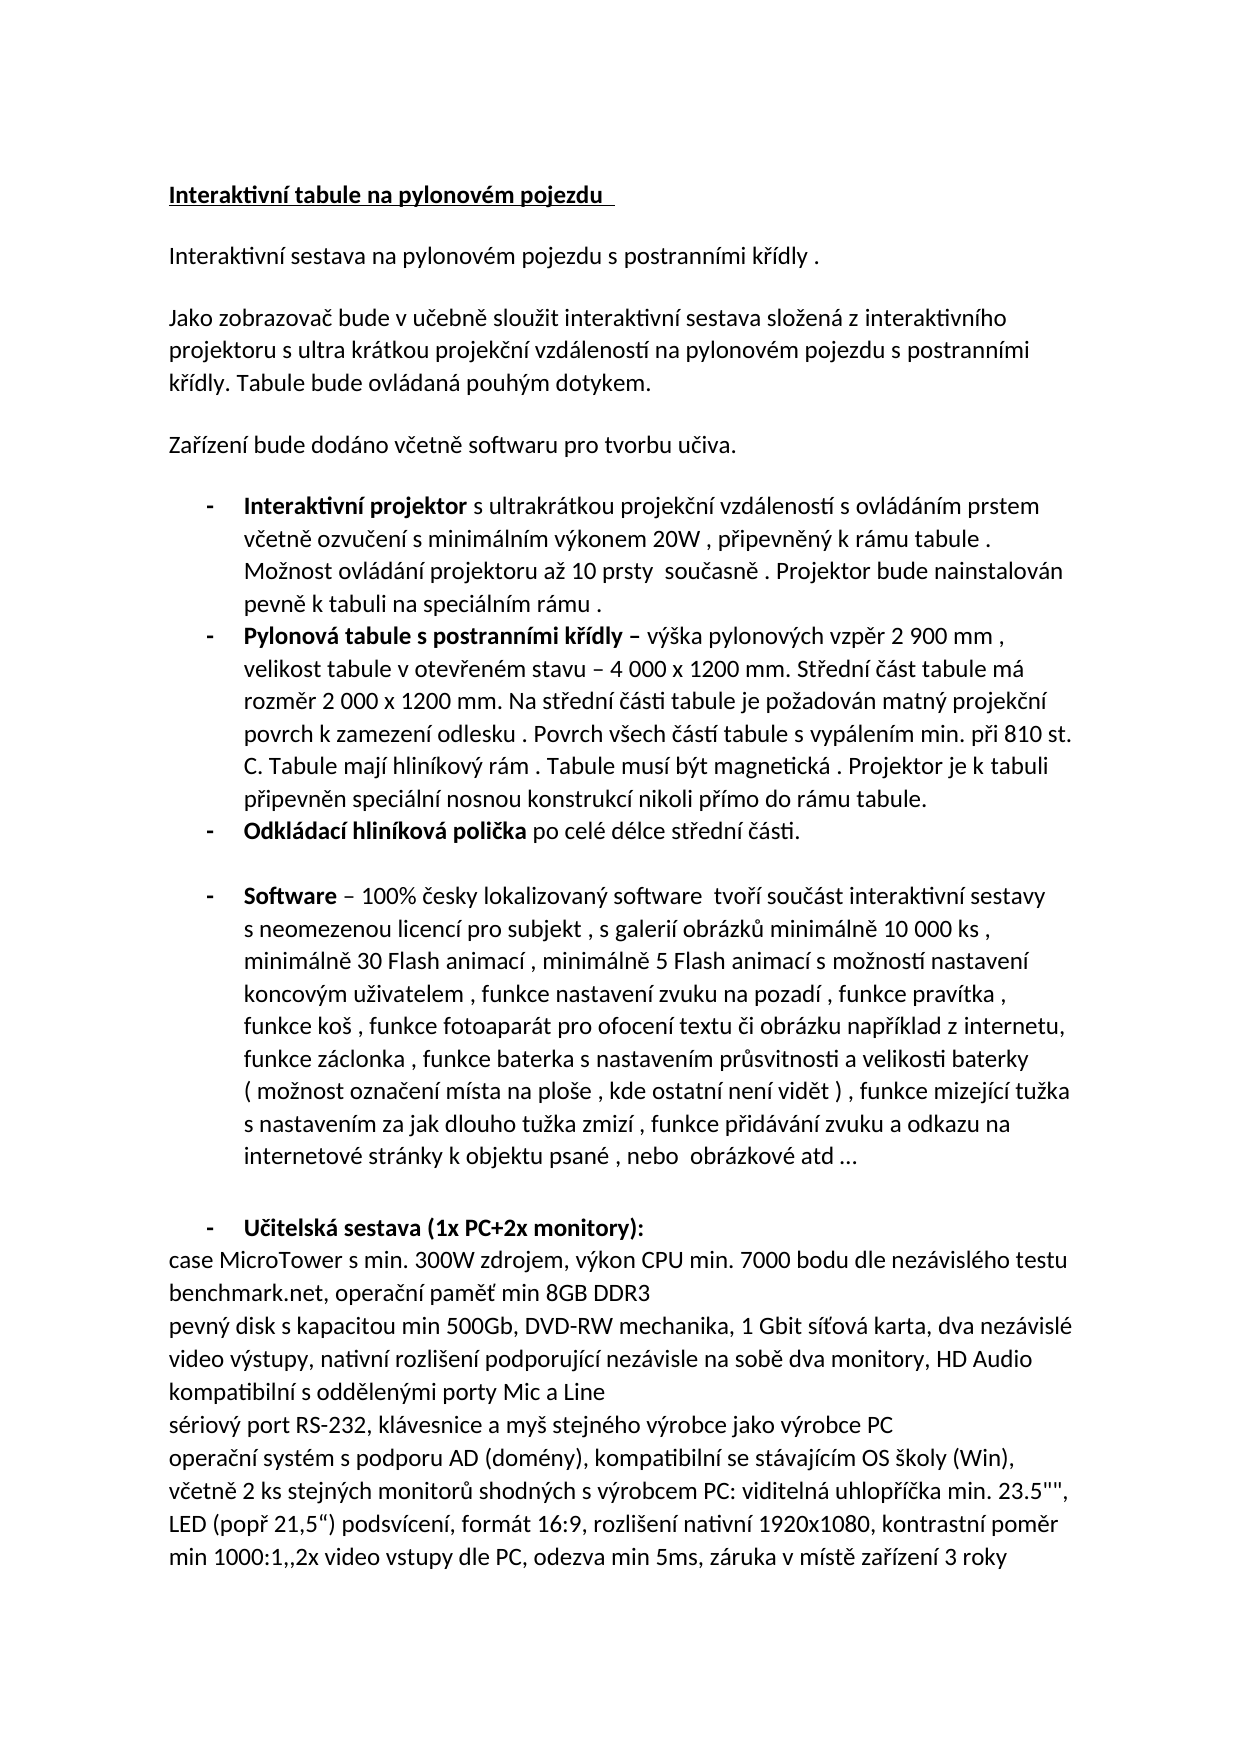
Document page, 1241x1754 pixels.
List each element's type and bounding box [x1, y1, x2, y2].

table_header [161, 148, 1087, 1573]
